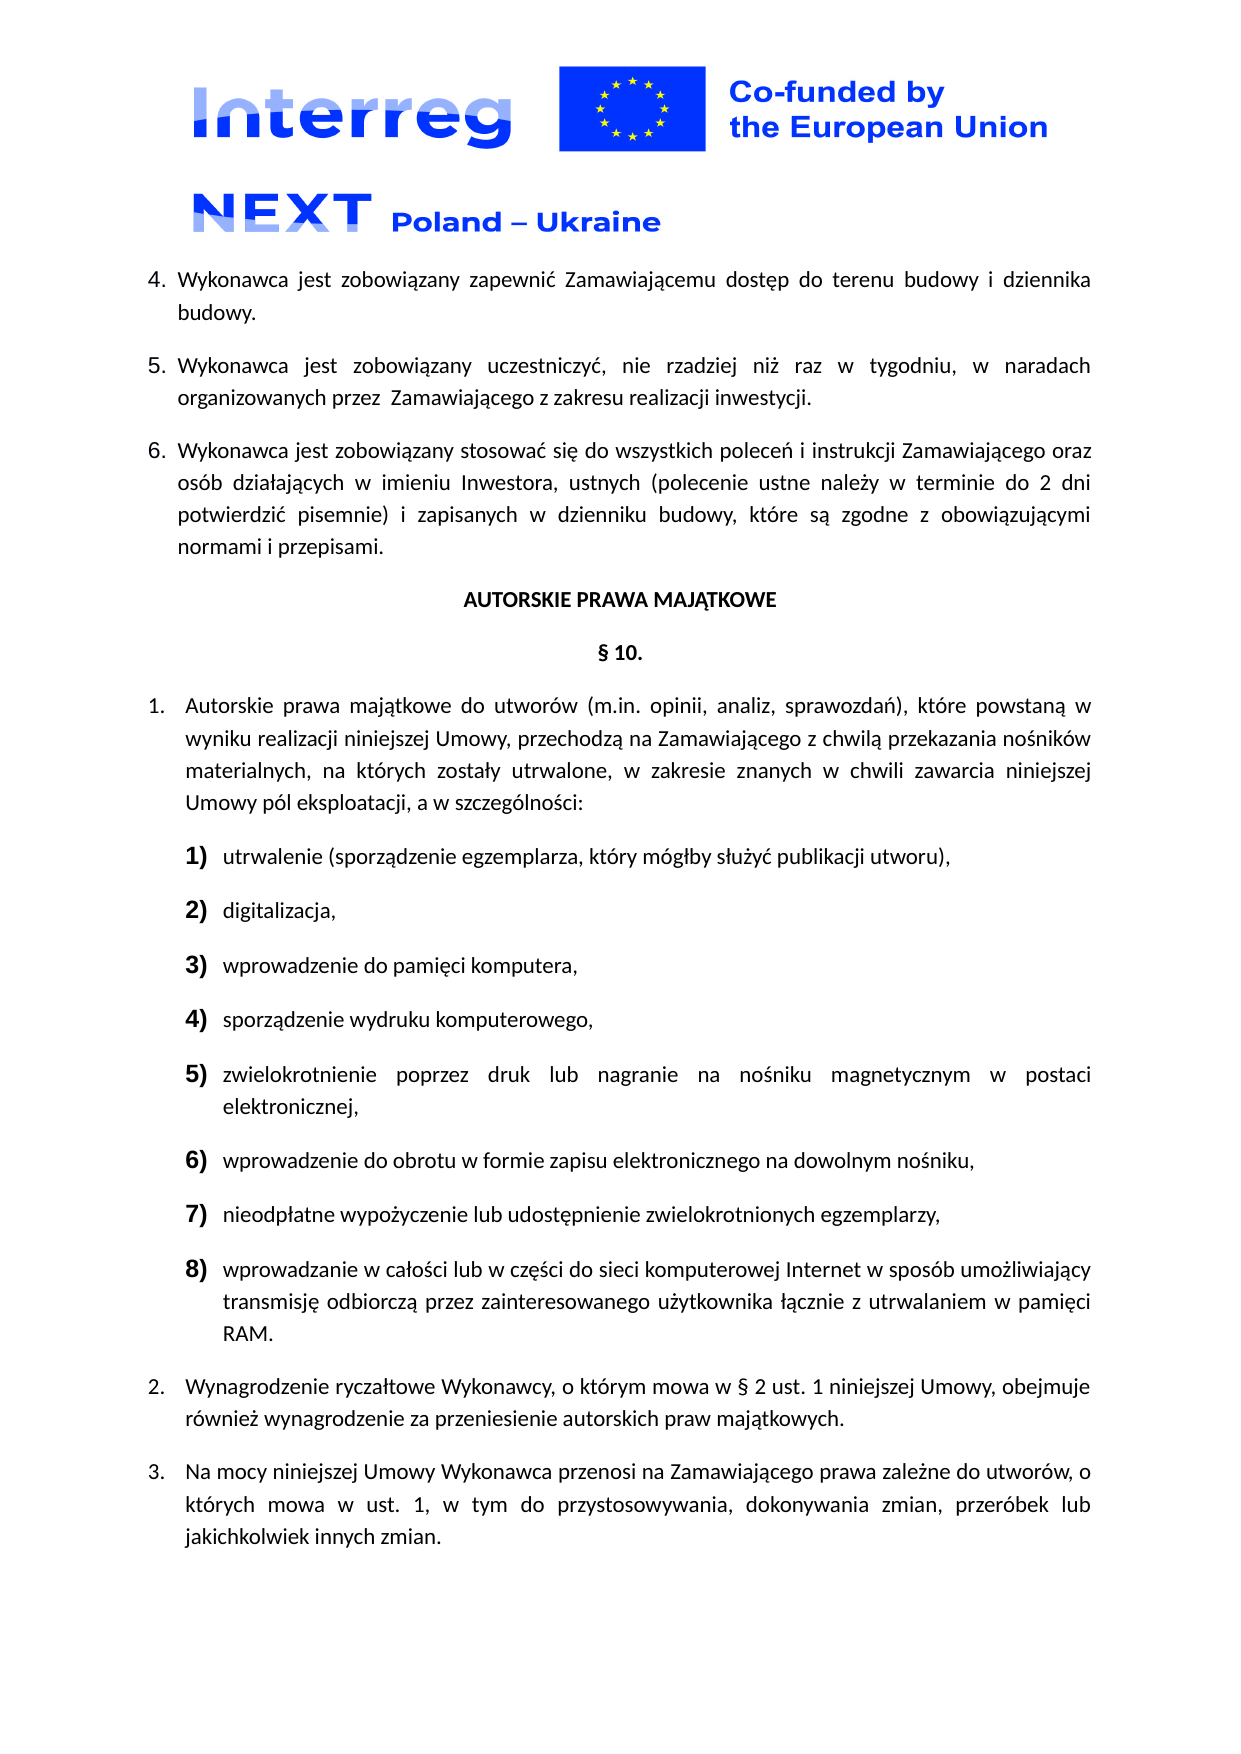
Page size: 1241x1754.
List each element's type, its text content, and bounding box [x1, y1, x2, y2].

picture [147, 29, 1093, 266]
list zwielokrotnienie poprzez druk lub nagranie na nośniku magnetycznym w postaci elektronicznej, [185, 1059, 1092, 1120]
list wprowadzanie w całości lub w części do sieci komputerowej Internet w sposób umożliwiający transmisję odbiorczą przez zainteresowanego użytkownika łącznie z utrwalaniem w pamięci RAM. [185, 1254, 1092, 1347]
text § 10. [148, 638, 1092, 667]
list wprowadzenie do pamięci komputera, [185, 950, 1092, 979]
list Autorskie prawa majątkowe do utworów (m.in. opinii, analiz, sprawozdań), które powstaną w wyniku realizacji niniejszej Umowy, przechodzą na Zamawiającego z chwilą przekazania nośników materialnych, na których zostały utrwalone, w zakresie znanych w chwili zawarcia niniejszej Umowy pól eksploatacji, a w szczególności: [148, 692, 1092, 816]
list wprowadzenie do obrotu w formie zapisu elektronicznego na dowolnym nośniku, [185, 1145, 1092, 1174]
list utrwalenie (sporządzenie egzemplarza, który mógłby służyć publikacji utworu), [185, 841, 1092, 870]
list Na mocy niniejszej Umowy Wykonawca przenosi na Zamawiającego prawa zależne do utworów, o których mowa w ust. 1, w tym do przystosowywania, dokonywania zmian, przeróbek lub jakichkolwiek innych zmian. [148, 1457, 1092, 1550]
list Wykonawca jest zobowiązany stosować się do wszystkich poleceń i instrukcji Zamawiającego oraz osób działających w imieniu Inwestora, ustnych (polecenie ustne należy w terminie do 2 dni potwierdzić pisemnie) i zapisanych w dzienniku budowy, które są zgodne z obowiązującymi normami i przepisami. [148, 436, 1092, 561]
text AUTORSKIE PRAWA MAJĄTKOWE [148, 586, 1092, 613]
list Wykonawca jest zobowiązany uczestniczyć, nie rzadziej niż raz w tygodniu, w naradach organizowanych przez Zamawiającego z zakresu realizacji inwestycji. [148, 351, 1092, 411]
list Wynagrodzenie ryczałtowe Wykonawcy, o którym mowa w § 2 ust. 1 niniejszej Umowy, obejmuje również wynagrodzenie za przeniesienie autorskich praw majątkowych. [148, 1372, 1092, 1432]
list sporządzenie wydruku komputerowego, [185, 1004, 1092, 1033]
list nieodpłatne wypożyczenie lub udostępnienie zwielokrotnionych egzemplarzy, [185, 1199, 1092, 1228]
list digitalizacja, [185, 896, 1092, 925]
list Wykonawca jest zobowiązany zapewnić Zamawiającemu dostęp do terenu budowy i dziennika budowy. [148, 266, 1092, 326]
